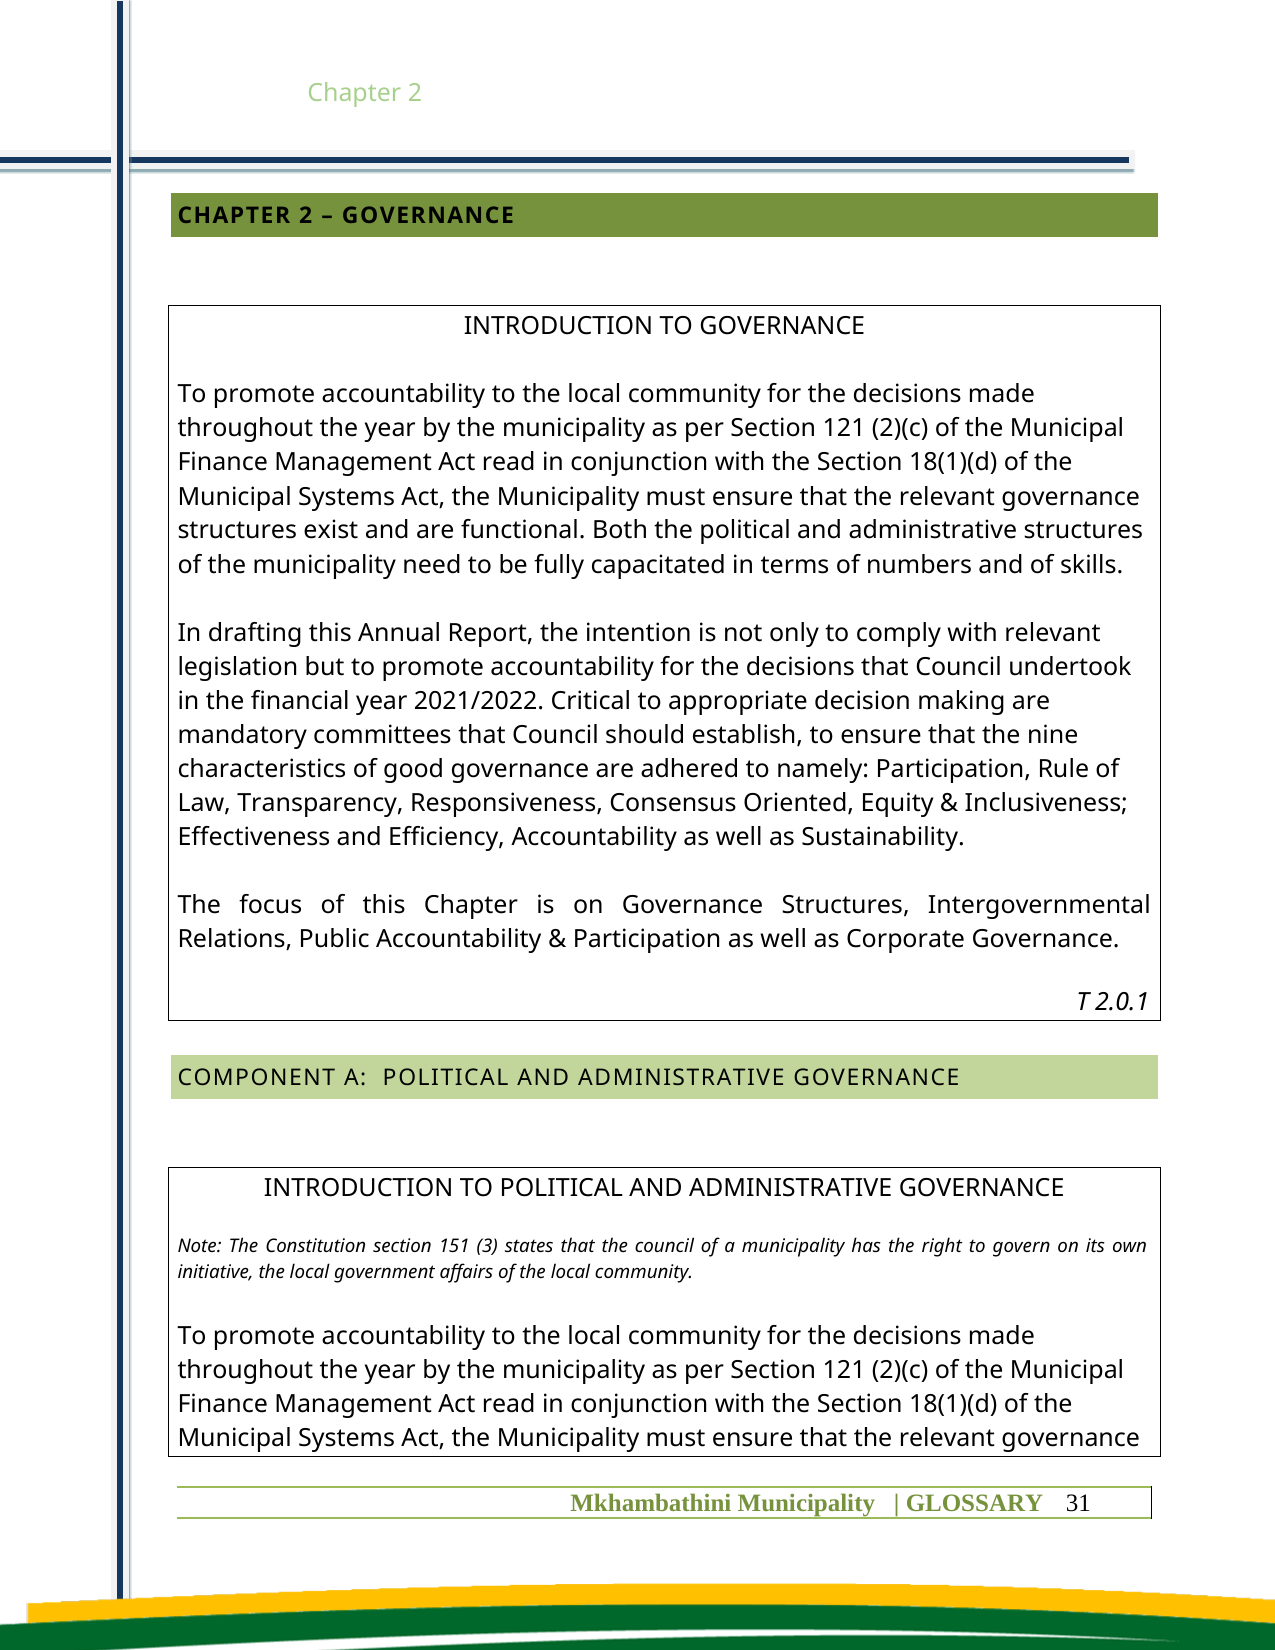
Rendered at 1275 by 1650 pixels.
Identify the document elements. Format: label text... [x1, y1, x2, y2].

text The focus of this Chapter is on Governance Structures, Intergovernmental Relations, Public Accountability & Participation as well as Corporate Governance. [177, 887, 1152, 952]
text In drafting this Annual Report, the intention is not only to comply with relevant legislation but to promote accountability for the decisions that Council undertook in the financial year 2021/2022. Critical to appropriate decision making are mandatory committees that Council should establish, to ensure that the nine characteristics of good governance are adhered to namely: Participation, Rule of Law, Transparency, Responsiveness, Consensus Oriented, Equity & Inclusiveness; Effectiveness and Efficiency, Accountability as well as Sustainability. [177, 614, 1152, 853]
text Note: The Constitution section 151 (3) states that the council of a municipality has the right to govern on its own initiative, the local government affairs of the local community. [177, 1233, 1152, 1284]
text INTRODUCTION TO POLITICAL AND ADMINISTRATIVE GOVERNANCE [169, 1168, 1160, 1204]
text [169, 1315, 1160, 1456]
picture [0, 1583, 1275, 1650]
text T 2.0.1 [169, 952, 1160, 1020]
subtitle CHAPTER 2 – GOVERNANCE [177, 199, 1152, 230]
subtitle COMPONENT A: POLITICAL AND ADMINISTRATIVE GOVERNANCE [177, 1061, 1152, 1092]
text INTRODUCTION TO GOVERNANCE [169, 306, 1160, 342]
